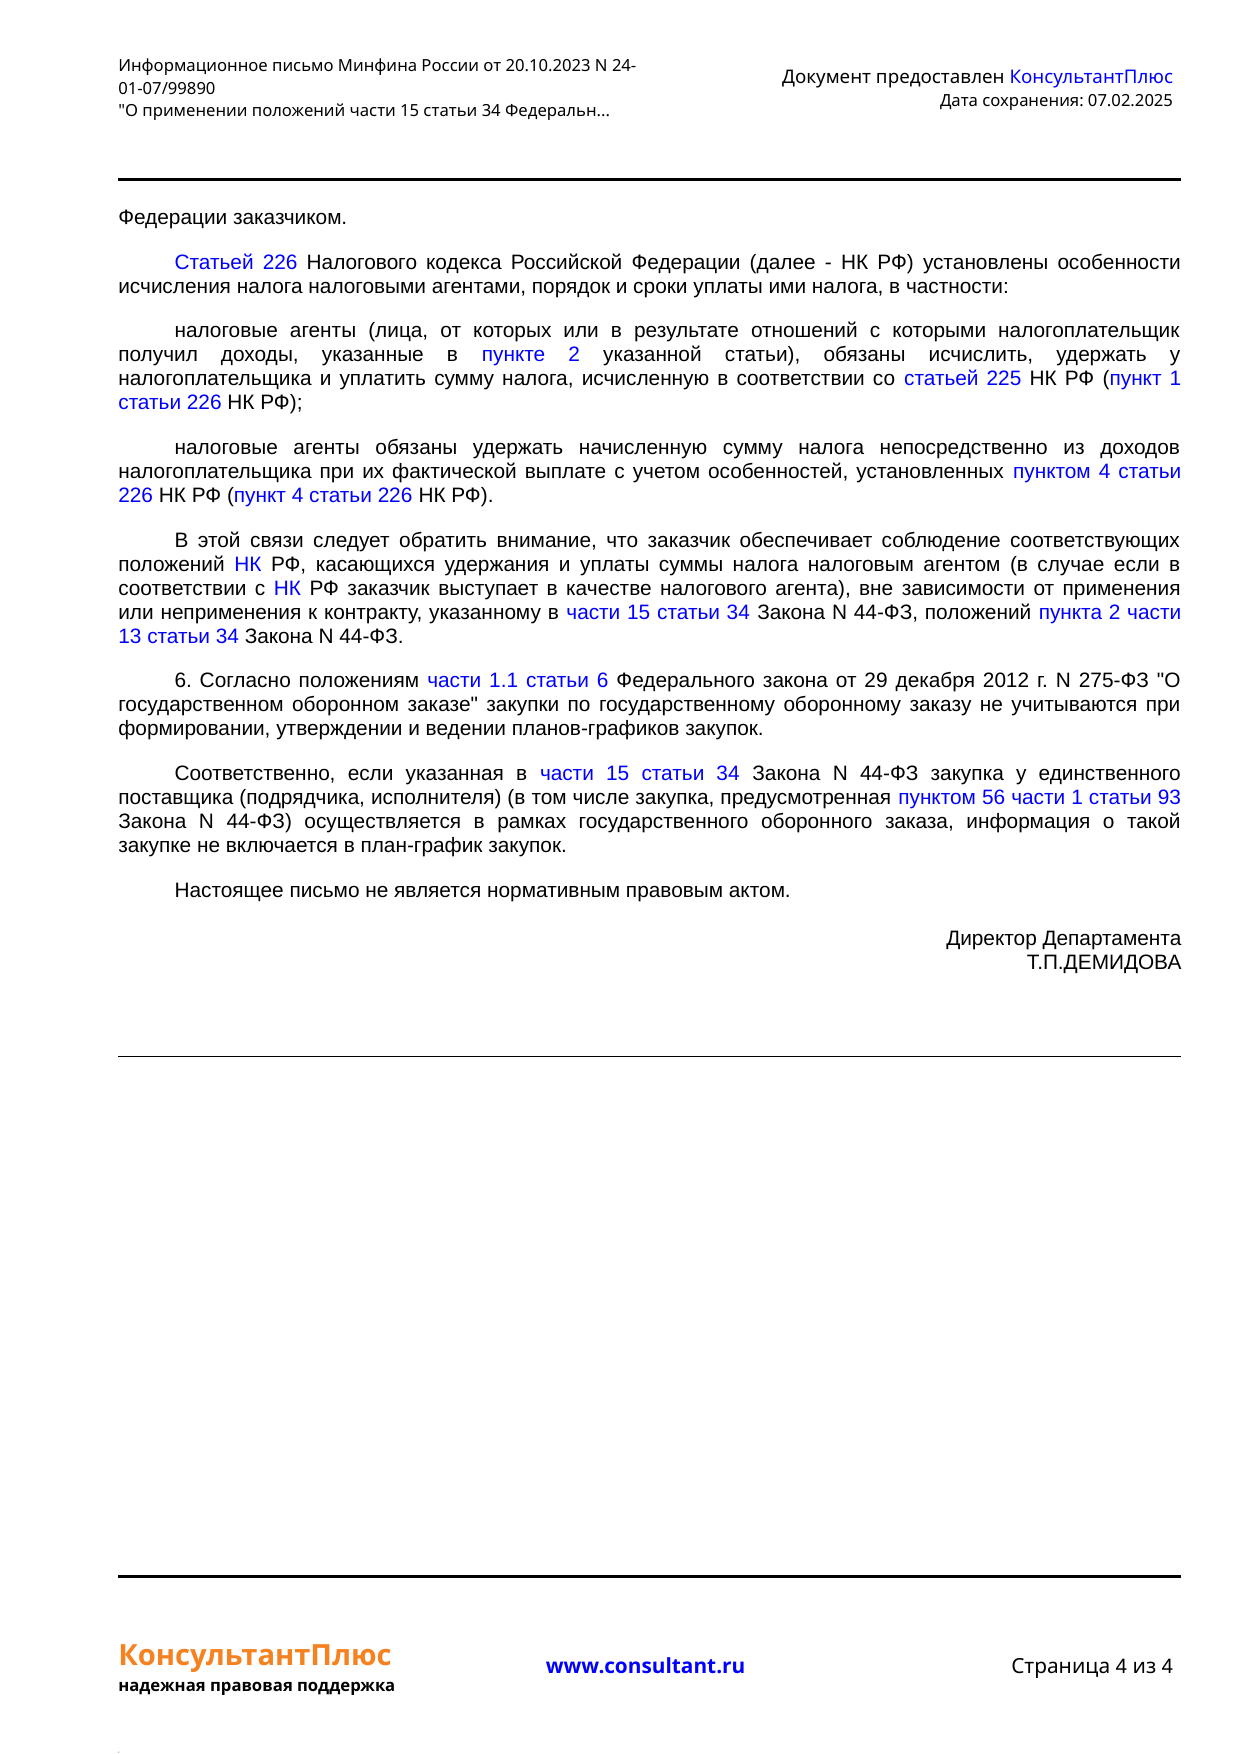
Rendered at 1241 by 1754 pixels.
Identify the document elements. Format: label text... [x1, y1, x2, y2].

text налоговые агенты обязаны удержать начисленную сумму налога непосредственно из доходов налогоплательщика при их фактической выплате с учетом особенностей, установленных пунктом 4 статьи 226 НК РФ (пункт 4 статьи 226 НК РФ). [118, 435, 1181, 507]
text Статьей 226 Налогового кодекса Российской Федерации (далее - НК РФ) установлены особенности исчисления налога налоговыми агентами, порядок и сроки уплаты ими налога, в частности: [118, 249, 1181, 297]
text налоговые агенты (лица, от которых или в результате отношений с которыми налогоплательщик получил доходы, указанные в пункте 2 указанной статьи), обязаны исчислить, удержать у налогоплательщика и уплатить сумму налога, исчисленную в соответствии со статьей 225 НК РФ (пункт 1 статьи 226 НК РФ); [118, 318, 1181, 414]
text Директор Департамента [118, 926, 1181, 949]
text 6. Согласно положениям части 1.1 статьи 6 Федерального закона от 29 декабря 2012 г. N 275-ФЗ "О государственном оборонном заказе" закупки по государственному оборонному заказу не учитываются при формировании, утверждении и ведении планов-графиков закупок. [118, 668, 1181, 740]
text Соответственно, если указанная в части 15 статьи 34 Закона N 44-ФЗ закупка у единственного поставщика (подрядчика, исполнителя) (в том числе закупка, предусмотренная пунктом 56 части 1 статьи 93 Закона N 44-ФЗ) осуществляется в рамках государственного оборонного заказа, информация о такой закупке не включается в план-график закупок. [118, 761, 1181, 857]
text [118, 205, 1181, 229]
text Т.П.ДЕМИДОВА [118, 949, 1181, 973]
text Настоящее письмо не является нормативным правовым актом. [118, 878, 1181, 902]
text В этой связи следует обратить внимание, что заказчик обеспечивает соблюдение соответствующих положений НК РФ, касающихся удержания и уплаты суммы налога налоговым агентом (в случае если в соответствии с НК РФ заказчик выступает в качестве налогового агента), вне зависимости от применения или неприменения к контракту, указанному в части 15 статьи 34 Закона N 44-ФЗ, положений пункта 2 части 13 статьи 34 Закона N 44-ФЗ. [118, 528, 1181, 647]
